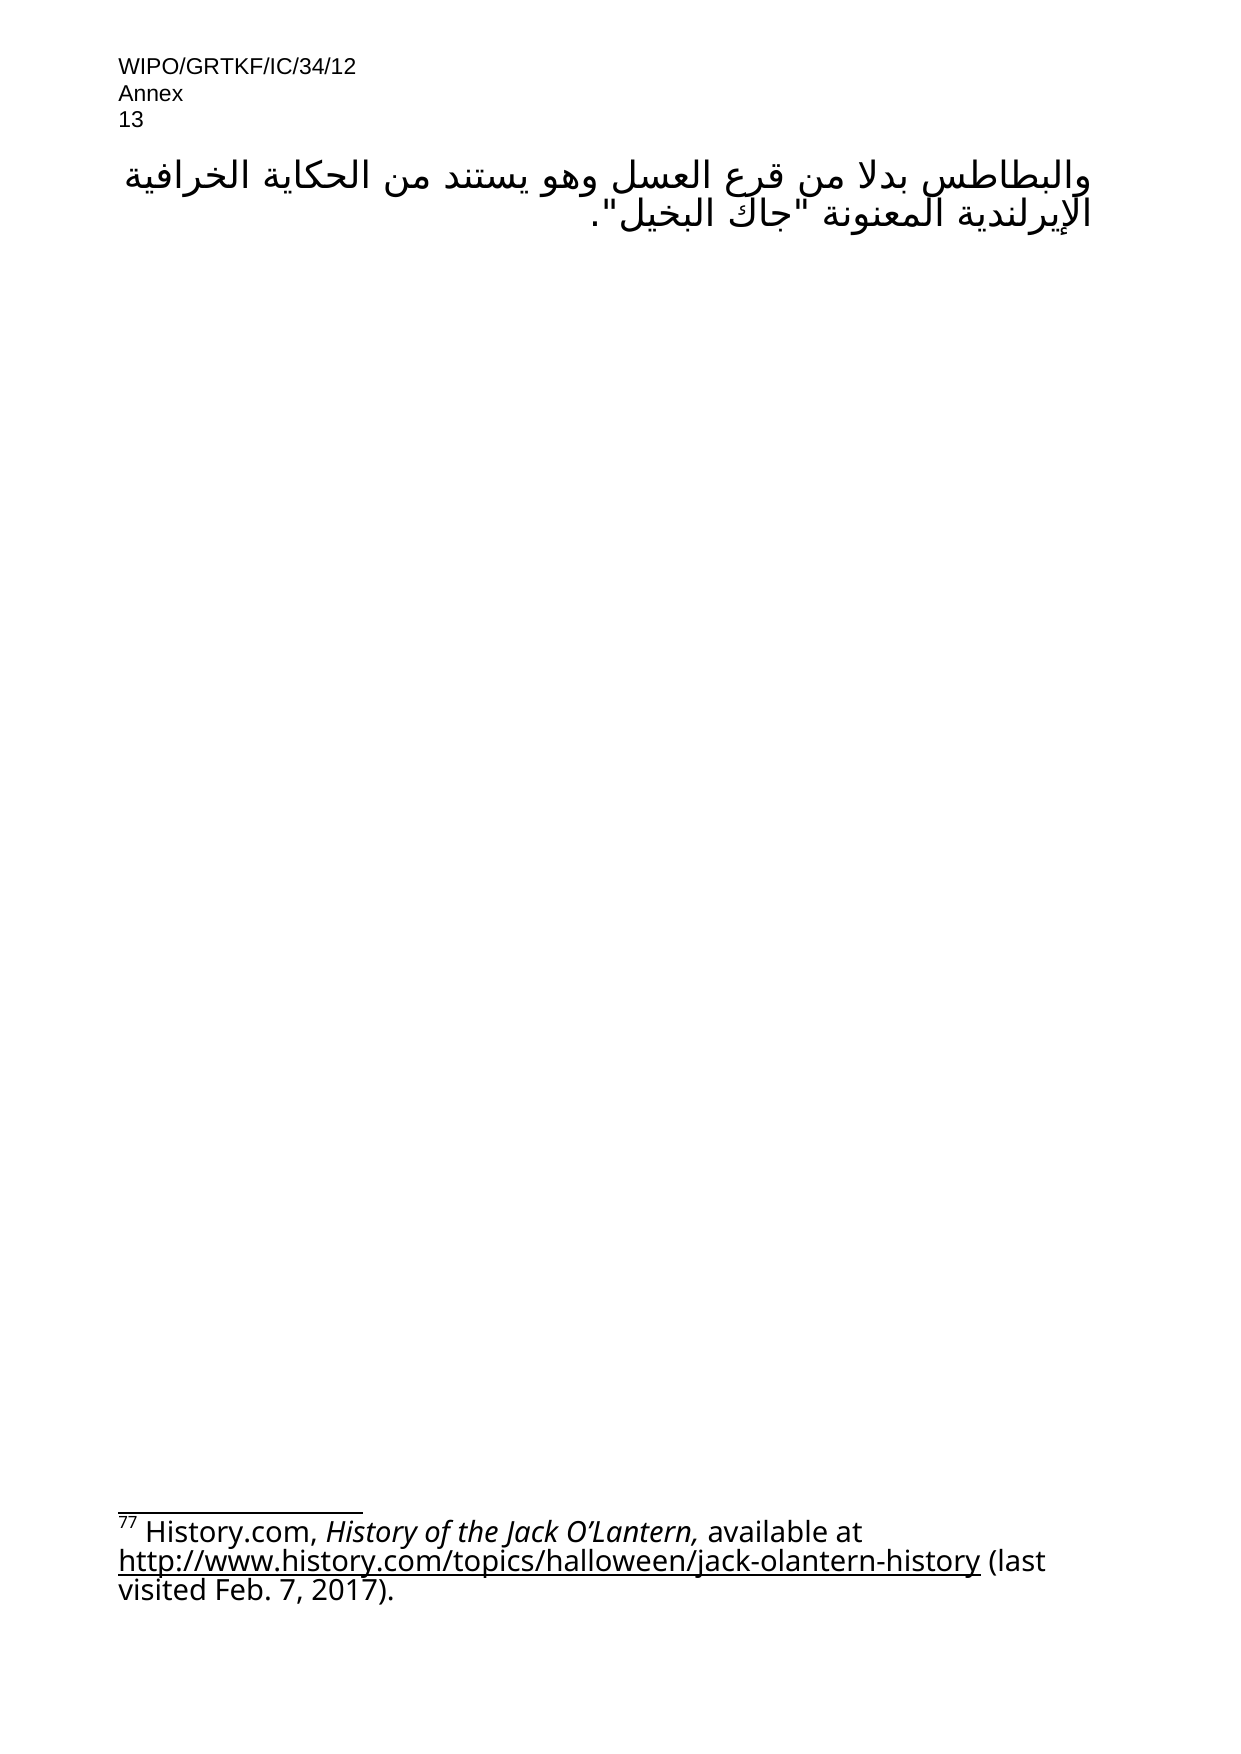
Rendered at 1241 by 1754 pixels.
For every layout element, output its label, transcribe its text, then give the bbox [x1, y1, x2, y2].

text فوانيس جاك: فوانيس جاك شائعة في الولايات المتحدة الأمريكية وهي عبارة عن قرع عسل ذات أوجه مخيفة تُستحدث عادة بنحت فتحات في قشرة القرعة لإعطائها ملامح الوجه وتُضاء بشموع في داخلها وتوضع بعد ذلك على عتبات المنازل أثناء عيد جميع القديسين (عيد الهالوين). وتنحدر تلك الممارسة من تقليد إيرلندي كانت تُستخدم فيه أنواع القرع والبطاطس بدلا من قرع العسل وهو يستند من الحكاية الخرافية الإيرلندية المعنونة "جاك البخيل". [118, 158, 1092, 233]
